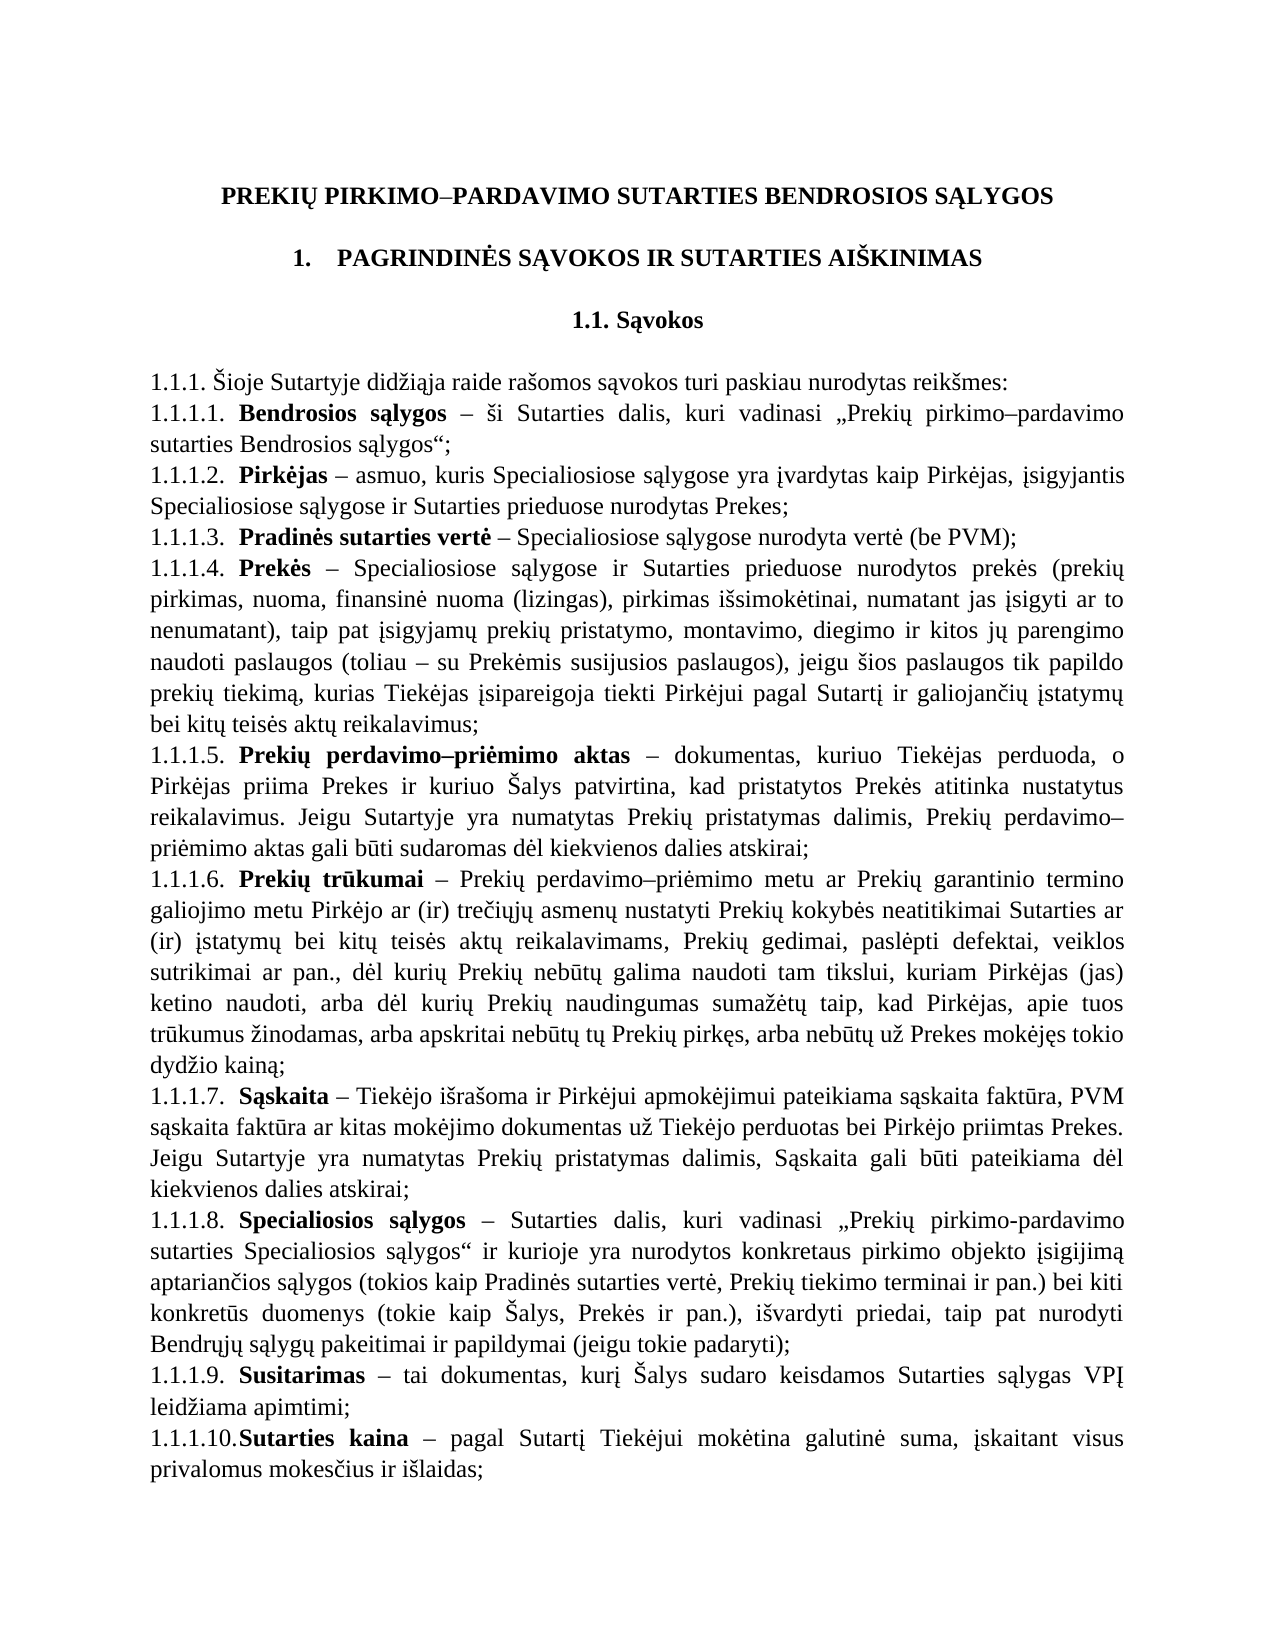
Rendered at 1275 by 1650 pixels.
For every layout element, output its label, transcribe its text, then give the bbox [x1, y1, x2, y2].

text 1.1.1.1. Bendrosios sąlygos – ši Sutarties dalis, kuri vadinasi „Prekių pirkimo–pardavimo sutarties Bendrosios sąlygos“; [150, 398, 1125, 458]
text 1.1.1.3. Pradinės sutarties vertė – Specialiosiose sąlygose nurodyta vertė (be PVM); [150, 522, 1125, 551]
text 1.1.1.7. Sąskaita – Tiekėjo išrašoma ir Pirkėjui apmokėjimui pateikiama sąskaita faktūra, PVM sąskaita faktūra ar kitas mokėjimo dokumentas už Tiekėjo perduotas bei Pirkėjo priimtas Prekes. Jeigu Sutartyje yra numatytas Prekių pristatymas dalimis, Sąskaita gali būti pateikiama dėl kiekvienos dalies atskirai; [150, 1081, 1125, 1203]
text Prekių pirkimo–pardavimo sutarties Bendrosios sąlygos [150, 181, 1125, 210]
text 1.1.1.8. Specialiosios sąlygos – Sutarties dalis, kuri vadinasi „Prekių pirkimo-pardavimo sutarties Specialiosios sąlygos“ ir kurioje yra nurodytos konkretaus pirkimo objekto įsigijimą aptariančios sąlygos (tokios kaip Pradinės sutarties vertė, Prekių tiekimo terminai ir pan.) bei kiti konkretūs duomenys (tokie kaip Šalys, Prekės ir pan.), išvardyti priedai, taip pat nurodyti Bendrųjų sąlygų pakeitimai ir papildymai (jeigu tokie padaryti); [150, 1205, 1125, 1358]
text 1. Pagrindinės sąvokos ir Sutarties aiškinimas [150, 243, 1125, 272]
text 1.1.1. Šioje Sutartyje didžiąja raide rašomos sąvokos turi paskiau nurodytas reikšmes: [150, 367, 1125, 396]
text 1.1.1.2. Pirkėjas – asmuo, kuris Specialiosiose sąlygose yra įvardytas kaip Pirkėjas, įsigyjantis Specialiosiose sąlygose ir Sutarties prieduose nurodytas Prekes; [150, 460, 1125, 520]
text 1.1.1.10. Sutarties kaina – pagal Sutartį Tiekėjui mokėtina galutinė suma, įskaitant visus privalomus mokesčius ir išlaidas; [150, 1423, 1125, 1482]
text 1.1.1.5. Prekių perdavimo–priėmimo aktas – dokumentas, kuriuo Tiekėjas perduoda, o Pirkėjas priima Prekes ir kuriuo Šalys patvirtina, kad pristatytos Prekės atitinka nustatytus reikalavimus. Jeigu Sutartyje yra numatytas Prekių pristatymas dalimis, Prekių perdavimo–priėmimo aktas gali būti sudaromas dėl kiekvienos dalies atskirai; [150, 740, 1125, 862]
text 1.1. Sąvokos [150, 305, 1125, 334]
text 1.1.1.9. Susitarimas – tai dokumentas, kurį Šalys sudaro keisdamos Sutarties sąlygas VPĮ leidžiama apimtimi; [150, 1361, 1125, 1420]
text 1.1.1.4. Prekės – Specialiosiose sąlygose ir Sutarties prieduose nurodytos prekės (prekių pirkimas, nuoma, finansinė nuoma (lizingas), pirkimas išsimokėtinai, numatant jas įsigyti ar to nenumatant), taip pat įsigyjamų prekių pristatymo, montavimo, diegimo ir kitos jų parengimo naudoti paslaugos (toliau – su Prekėmis susijusios paslaugos), jeigu šios paslaugos tik papildo prekių tiekimą, kurias Tiekėjas įsipareigoja tiekti Pirkėjui pagal Sutartį ir galiojančių įstatymų bei kitų teisės aktų reikalavimus; [150, 553, 1125, 737]
text 1.1.1.6. Prekių trūkumai – Prekių perdavimo–priėmimo metu ar Prekių garantinio termino galiojimo metu Pirkėjo ar (ir) trečiųjų asmenų nustatyti Prekių kokybės neatitikimai Sutarties ar (ir) įstatymų bei kitų teisės aktų reikalavimams, Prekių gedimai, paslėpti defektai, veiklos sutrikimai ar pan., dėl kurių Prekių nebūtų galima naudoti tam tikslui, kuriam Pirkėjas (jas) ketino naudoti, arba dėl kurių Prekių naudingumas sumažėtų taip, kad Pirkėjas, apie tuos trūkumus žinodamas, arba apskritai nebūtų tų Prekių pirkęs, arba nebūtų už Prekes mokėjęs tokio dydžio kainą; [150, 864, 1125, 1079]
